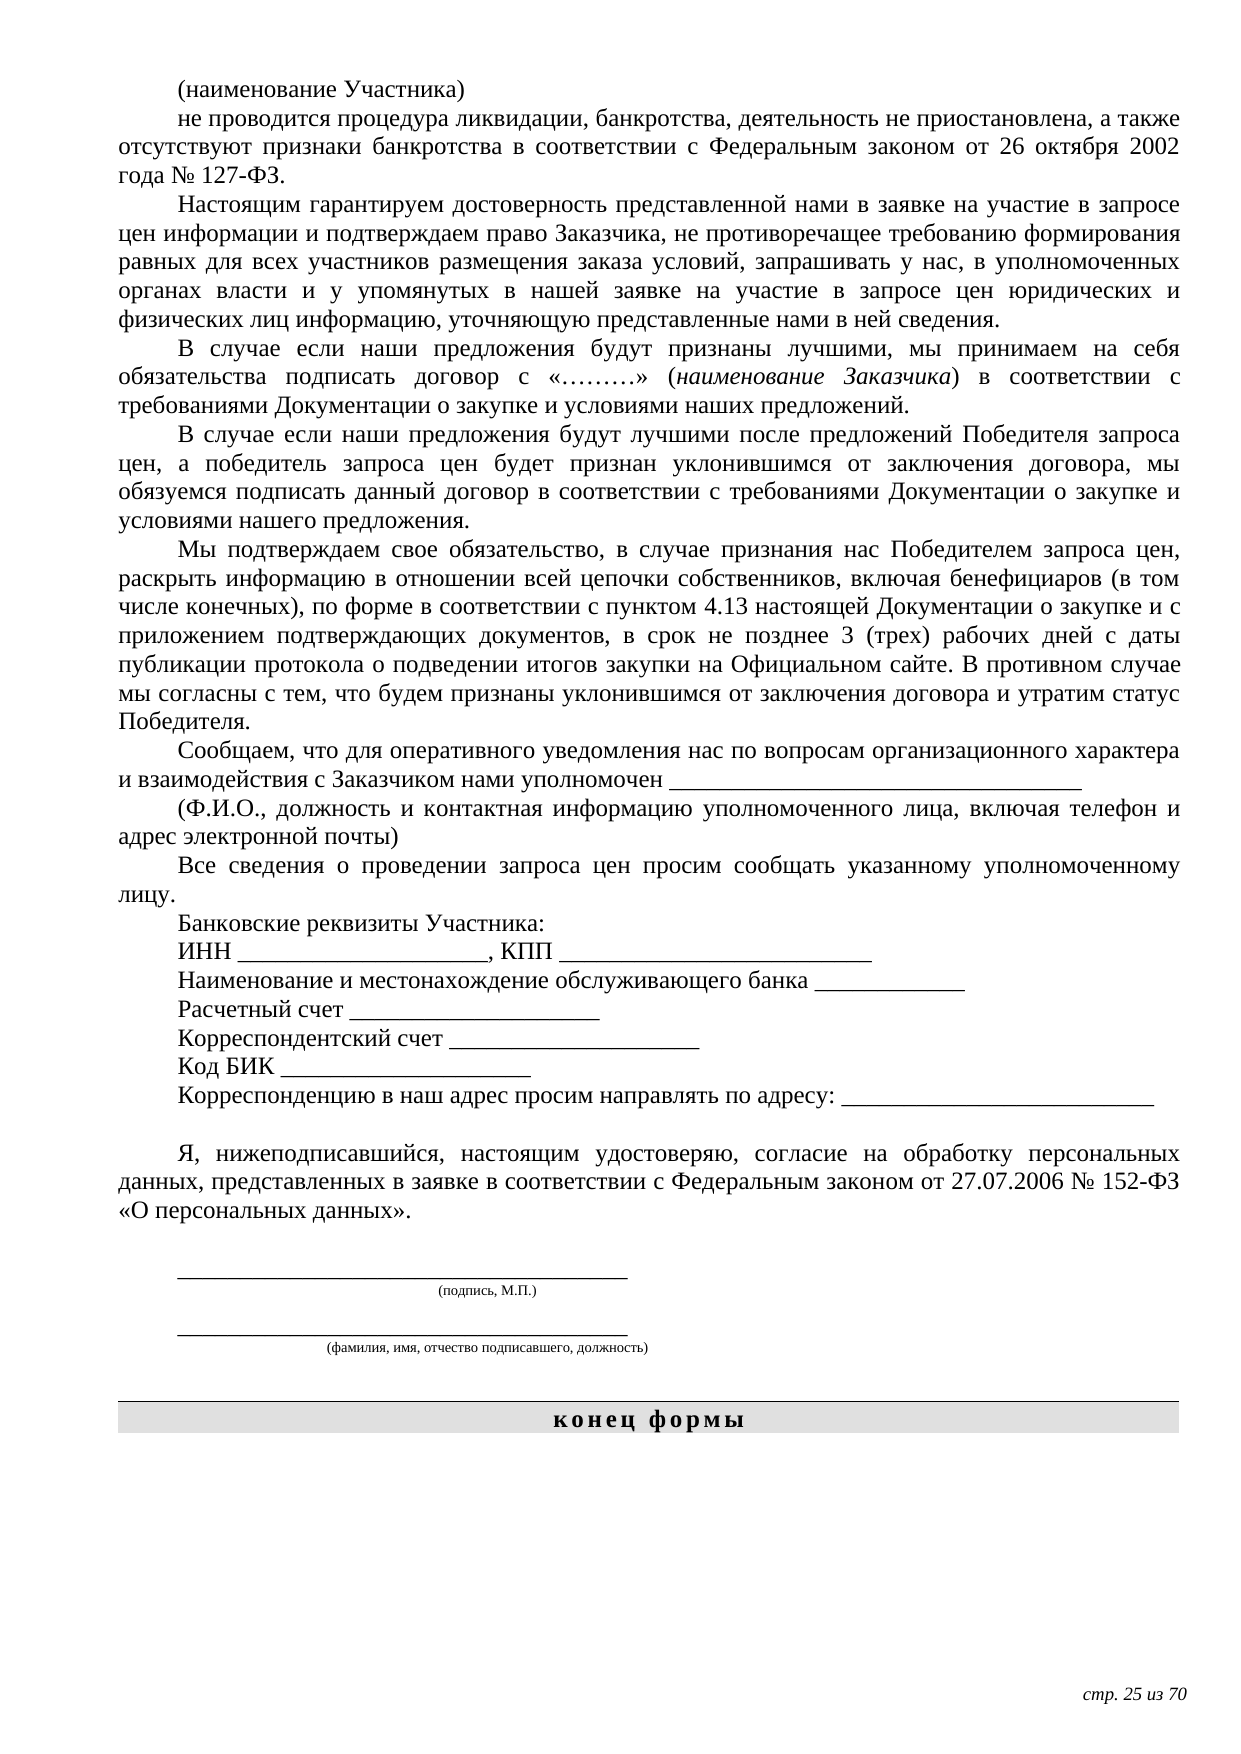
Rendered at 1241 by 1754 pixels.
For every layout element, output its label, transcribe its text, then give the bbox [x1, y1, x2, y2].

text Мы подтверждаем свое обязательство, в случае признания нас Победителем запроса цен, раскрыть информацию в отношении всей цепочки собственников, включая бенефициаров (в том числе конечных), по форме в соответствии с пунктом 4.13 настоящей Документации о закупке и с приложением подтверждающих документов, в срок не позднее 3 (трех) рабочих дней с даты публикации протокола о подведении итогов закупки на Официальном сайте. В противном случае мы согласны с тем, что будем признаны уклонившимся от заключения договора и утратим статус Победителя. [118, 534, 1181, 735]
text (подпись, М.П.) [118, 1281, 797, 1310]
text (наименование Участника) [118, 74, 1181, 103]
text (Ф.И.О., должность и контактная информацию уполномоченного лица, включая телефон и адрес электронной почты) [118, 793, 1181, 850]
text В случае если наши предложения будут лучшими после предложений Победителя запроса цен, а победитель запроса цен будет признан уклонившимся от заключения договора, мы обязуемся подписать данный договор в соответствии с требованиями Документации о закупке и условиями нашего предложения. [118, 419, 1181, 534]
text (фамилия, имя, отчество подписавшего, должность) [118, 1339, 797, 1368]
text ____________________________________ [118, 1253, 1181, 1281]
text Код БИК ____________________ [118, 1051, 1181, 1080]
text Все сведения о проведении запроса цен просим сообщать указанному уполномоченному лицу. [118, 850, 1181, 908]
text не проводится процедура ликвидации, банкротства, деятельность не приостановлена, а также отсутствуют признаки банкротства в соответствии с Федеральным законом от 26 октября 2002 года № 127-ФЗ. [118, 103, 1181, 189]
text Корреспонденцию в наш адрес просим направлять по адресу: _________________________ [118, 1080, 1181, 1109]
text В случае если наши предложения будут признаны лучшими, мы принимаем на себя обязательства подписать договор с «………» (наименование Заказчика) в соответствии с требованиями Документации о закупке и условиями наших предложений. [118, 333, 1181, 419]
text конец формы [118, 1402, 1179, 1433]
text Сообщаем, что для оперативного уведомления нас по вопросам организационного характера и взаимодействия с Заказчиком нами уполномочен _________________________________ [118, 735, 1181, 793]
text Банковские реквизиты Участника: [118, 908, 1181, 936]
text Корреспондентский счет ____________________ [118, 1023, 1181, 1051]
text Я, нижеподписавшийся, настоящим удостоверяю, согласие на обработку персональных данных, представленных в заявке в соответствии с Федеральным законом от 27.07.2006 № 152-ФЗ «О персональных данных». [118, 1138, 1181, 1224]
text Настоящим гарантируем достоверность представленной нами в заявке на участие в запросе цен информации и подтверждаем право Заказчика, не противоречащее требованию формирования равных для всех участников размещения заказа условий, запрашивать у нас, в уполномоченных органах власти и у упомянутых в нашей заявке на участие в запросе цен юридических и физических лиц информацию, уточняющую представленные нами в ней сведения. [118, 189, 1181, 333]
text Расчетный счет ____________________ [118, 994, 1181, 1023]
text ИНН ____________________, КПП _________________________ [118, 936, 1181, 965]
text ____________________________________ [118, 1310, 1181, 1339]
text Наименование и местонахождение обслуживающего банка ____________ [118, 965, 1181, 994]
